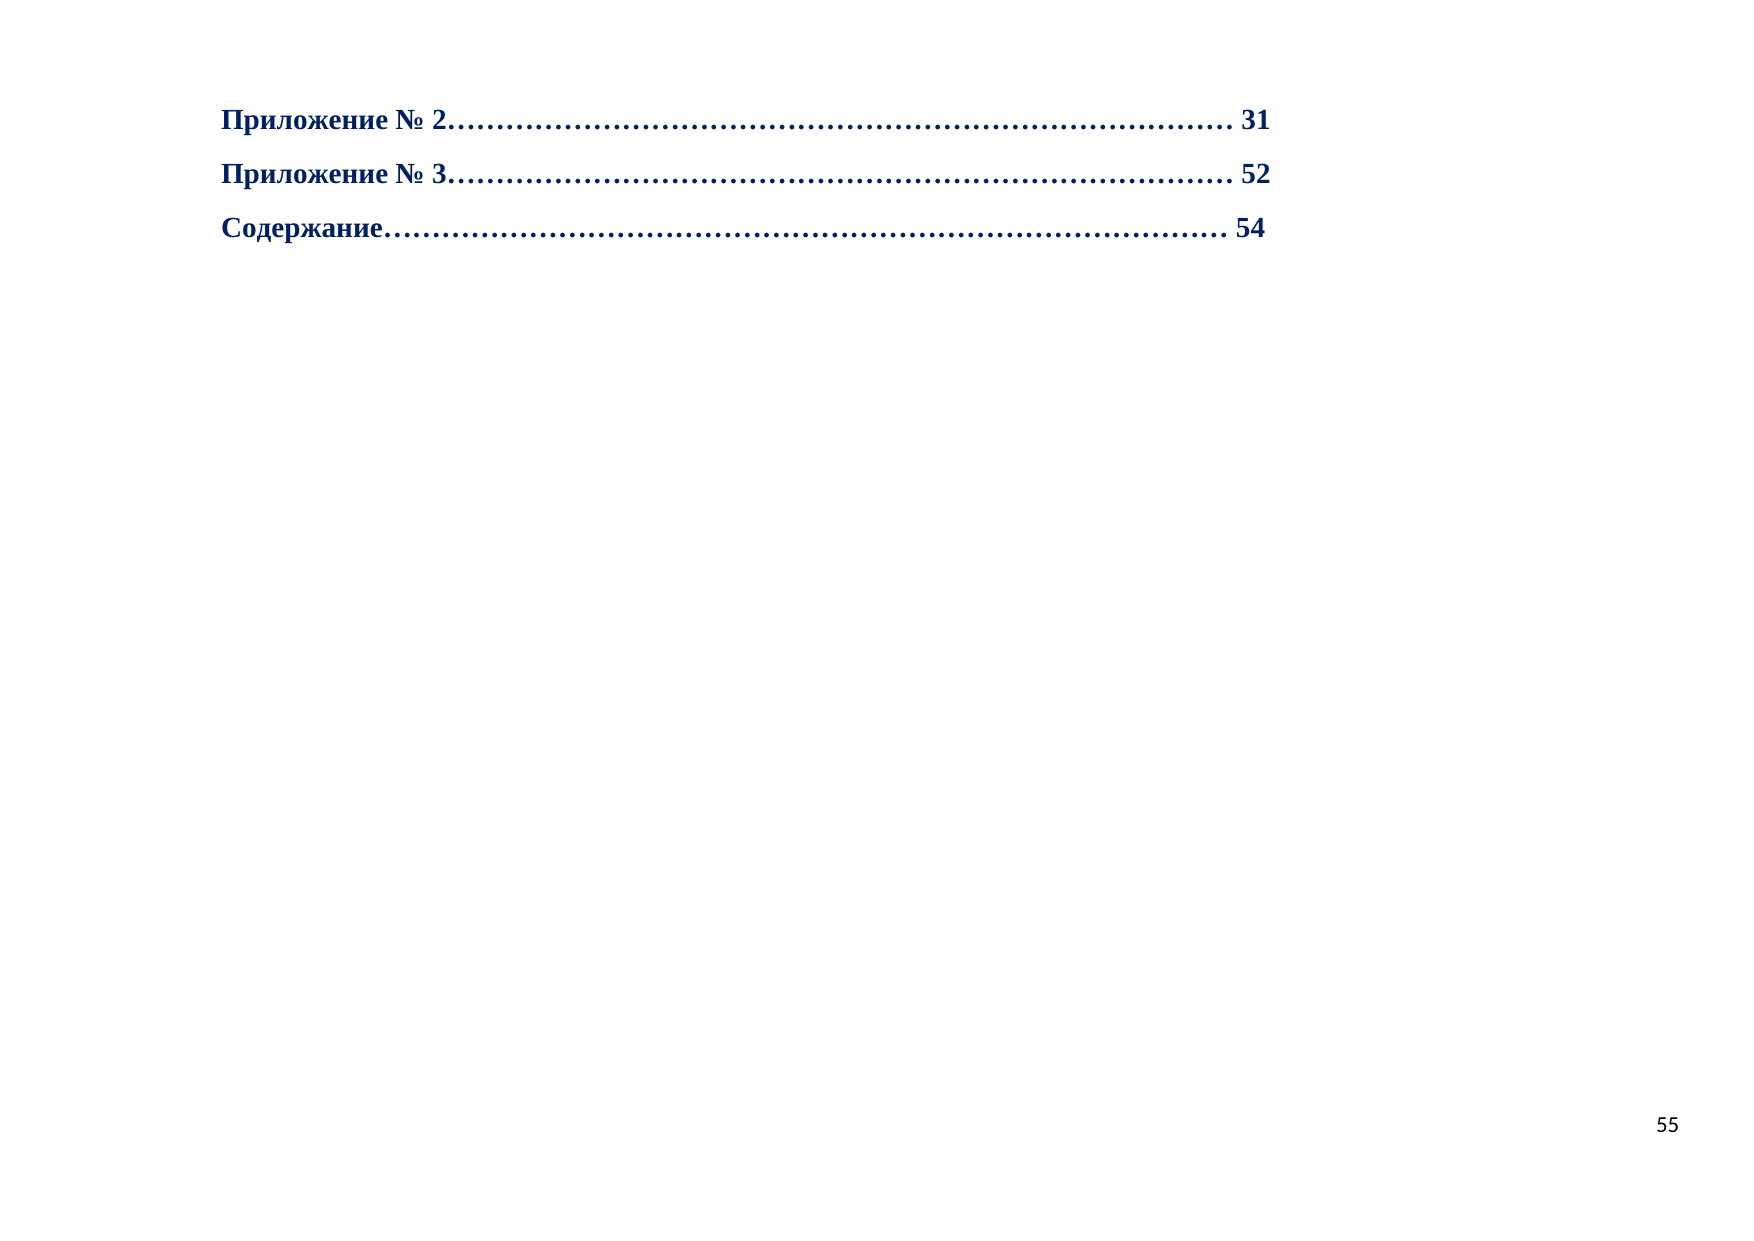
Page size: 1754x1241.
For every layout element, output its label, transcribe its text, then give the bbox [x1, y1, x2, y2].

text Содержание…………………………………………………………………………… 54 [75, 211, 1679, 244]
text Приложение № 3……………………………………………………………………… 52 [75, 156, 1679, 190]
text Приложение № 2……………………………………………………………………… 31 [75, 102, 1679, 135]
